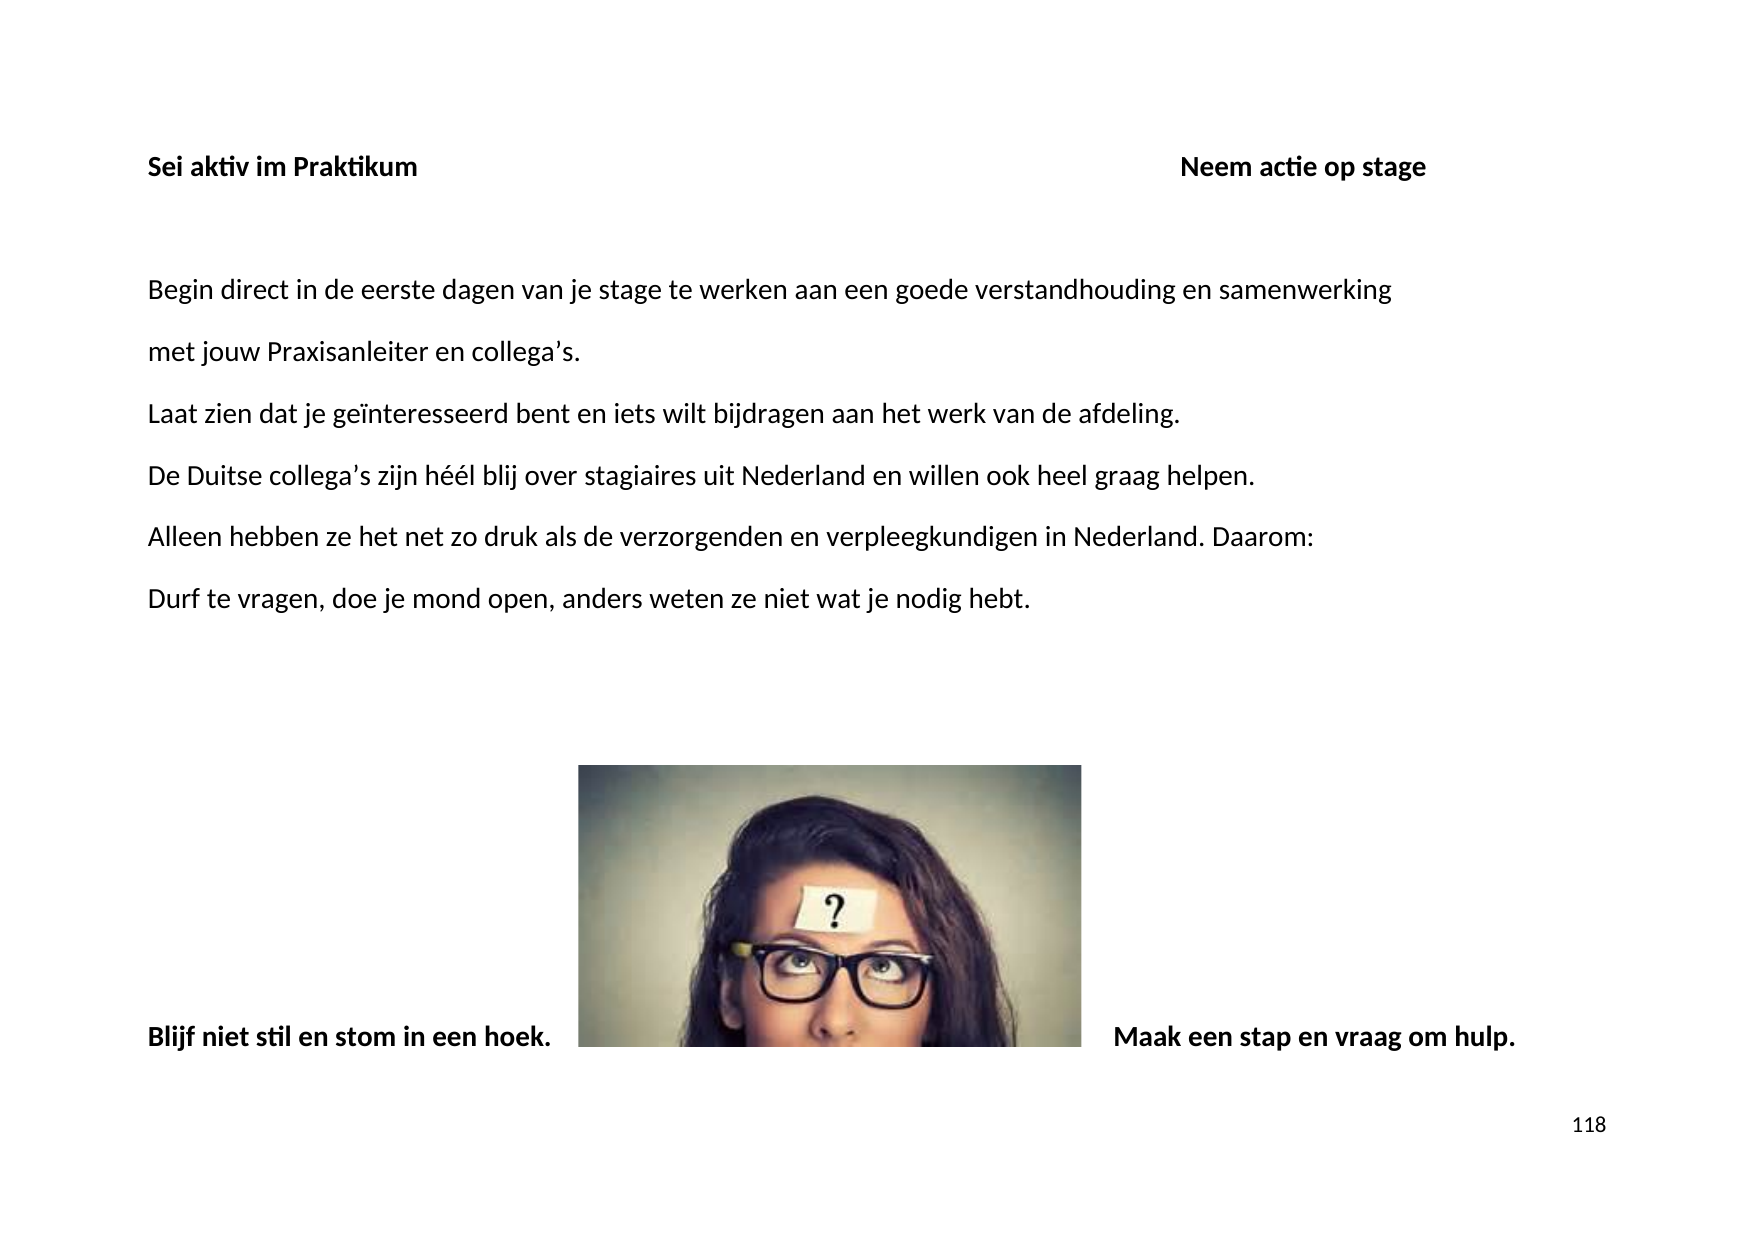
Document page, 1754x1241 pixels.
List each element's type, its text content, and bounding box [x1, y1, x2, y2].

text De Duitse collega’s zijn héél blij over stagiaires uit Nederland en willen ook heel graag helpen. [148, 457, 1606, 492]
text Sei aktiv im Praktikum Neem actie op stage [148, 148, 1606, 183]
text Begin direct in de eerste dagen van je stage te werken aan een goede verstandhouding en samenwerking [148, 271, 1606, 307]
text met jouw Praxisanleiter en collega’s. [148, 333, 1606, 369]
text Alleen hebben ze het net zo druk als de verzorgenden en verpleegkundigen in Nederland. Daarom: [148, 518, 1606, 554]
text Durf te vragen, doe je mond open, anders weten ze niet wat je nodig hebt. [148, 580, 1606, 616]
picture [578, 765, 1082, 1047]
text Laat zien dat je geïnteresseerd bent en iets wilt bijdragen aan het werk van de afdeling. [148, 395, 1606, 430]
